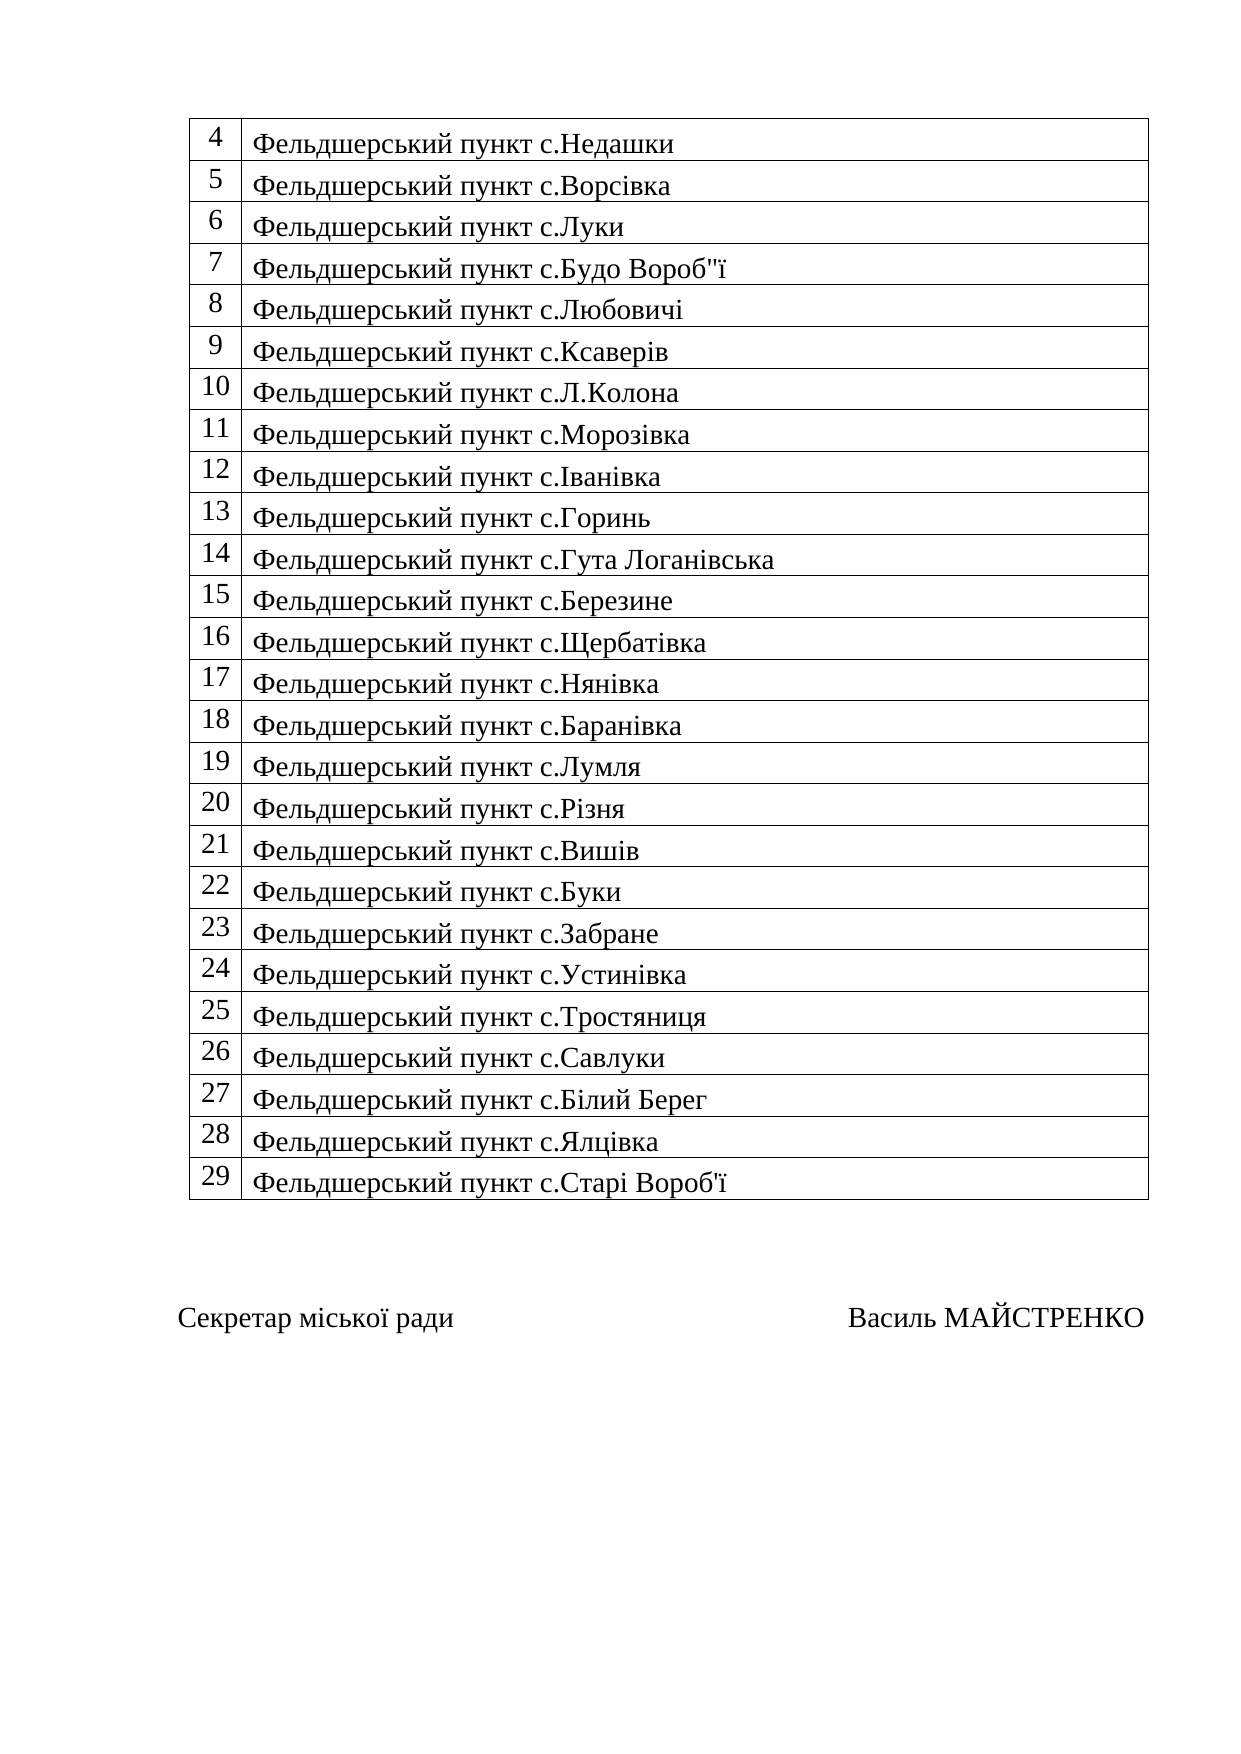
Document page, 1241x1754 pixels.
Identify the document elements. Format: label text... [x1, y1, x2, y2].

table_cell 4 [190, 119, 241, 160]
table_cell Фельдшерський пункт с.Недашки [242, 119, 1148, 160]
table_cell 23 [190, 909, 241, 949]
table_cell 6 [190, 202, 241, 243]
table_cell Фельдшерський пункт с.Ворсівка [242, 161, 1148, 201]
table_cell 8 [190, 285, 241, 326]
table_cell Фельдшерський пункт с.Савлуки [242, 1034, 1148, 1074]
table_cell 25 [190, 992, 241, 1032]
table_cell 27 [190, 1075, 241, 1116]
table_cell 19 [190, 743, 241, 783]
table_cell Фельдшерський пункт с.Морозівка [242, 410, 1148, 451]
table_cell 13 [190, 493, 241, 534]
table_cell Фельдшерський пункт с.Горинь [242, 493, 1148, 534]
table_cell Фельдшерський пункт с.Білий Берег [242, 1075, 1148, 1116]
table_cell Фельдшерський пункт с.Гута Логанівська [242, 535, 1148, 575]
table_cell 9 [190, 327, 241, 367]
table_cell Фельдшерський пункт с.Буки [242, 867, 1148, 908]
table_cell Фельдшерський пункт с.Любовичі [242, 285, 1148, 326]
table_cell 28 [190, 1117, 241, 1157]
table_cell Фельдшерський пункт с.Старі Вороб'ї [242, 1158, 1148, 1199]
table_cell Фельдшерський пункт с.Луки [242, 202, 1148, 243]
table_cell Фельдшерський пункт с.Щербатівка [242, 618, 1148, 658]
table_cell Фельдшерський пункт с.Забране [242, 909, 1148, 949]
table_cell 24 [190, 950, 241, 991]
table_cell 10 [190, 369, 241, 409]
table_cell Фельдшерський пункт с.Устинівка [242, 950, 1148, 991]
text Секретар міської ради Василь МАЙСТРЕНКО [177, 1300, 1181, 1334]
table_cell 26 [190, 1034, 241, 1074]
table_cell 17 [190, 660, 241, 700]
table_cell Фельдшерський пункт с.Баранівка [242, 701, 1148, 742]
table_cell 7 [190, 244, 241, 284]
table_cell Фельдшерський пункт с.Будо Вороб"ї [242, 244, 1148, 284]
table_cell 18 [190, 701, 241, 742]
table_cell 22 [190, 867, 241, 908]
table_cell Фельдшерський пункт с.Нянівка [242, 660, 1148, 700]
table_cell 14 [190, 535, 241, 575]
table_cell Фельдшерський пункт с.Березине [242, 576, 1148, 617]
table_cell Фельдшерський пункт с.Л.Колона [242, 369, 1148, 409]
table_cell Фельдшерський пункт с.Ксаверів [242, 327, 1148, 367]
table_cell 12 [190, 452, 241, 492]
table_cell Фельдшерський пункт с.Вишів [242, 826, 1148, 866]
table_cell 15 [190, 576, 241, 617]
table_cell 5 [190, 161, 241, 201]
table_cell Фельдшерський пункт с.Лумля [242, 743, 1148, 783]
table_cell 11 [190, 410, 241, 451]
table_cell 21 [190, 826, 241, 866]
table_cell 16 [190, 618, 241, 658]
table_cell 20 [190, 784, 241, 825]
table_cell 29 [190, 1158, 241, 1199]
table_cell Фельдшерський пункт с.Тростяниця [242, 992, 1148, 1032]
table_cell Фельдшерський пункт с.Іванівка [242, 452, 1148, 492]
table_cell Фельдшерський пункт с.Різня [242, 784, 1148, 825]
table_cell Фельдшерський пункт с.Ялцівка [242, 1117, 1148, 1157]
